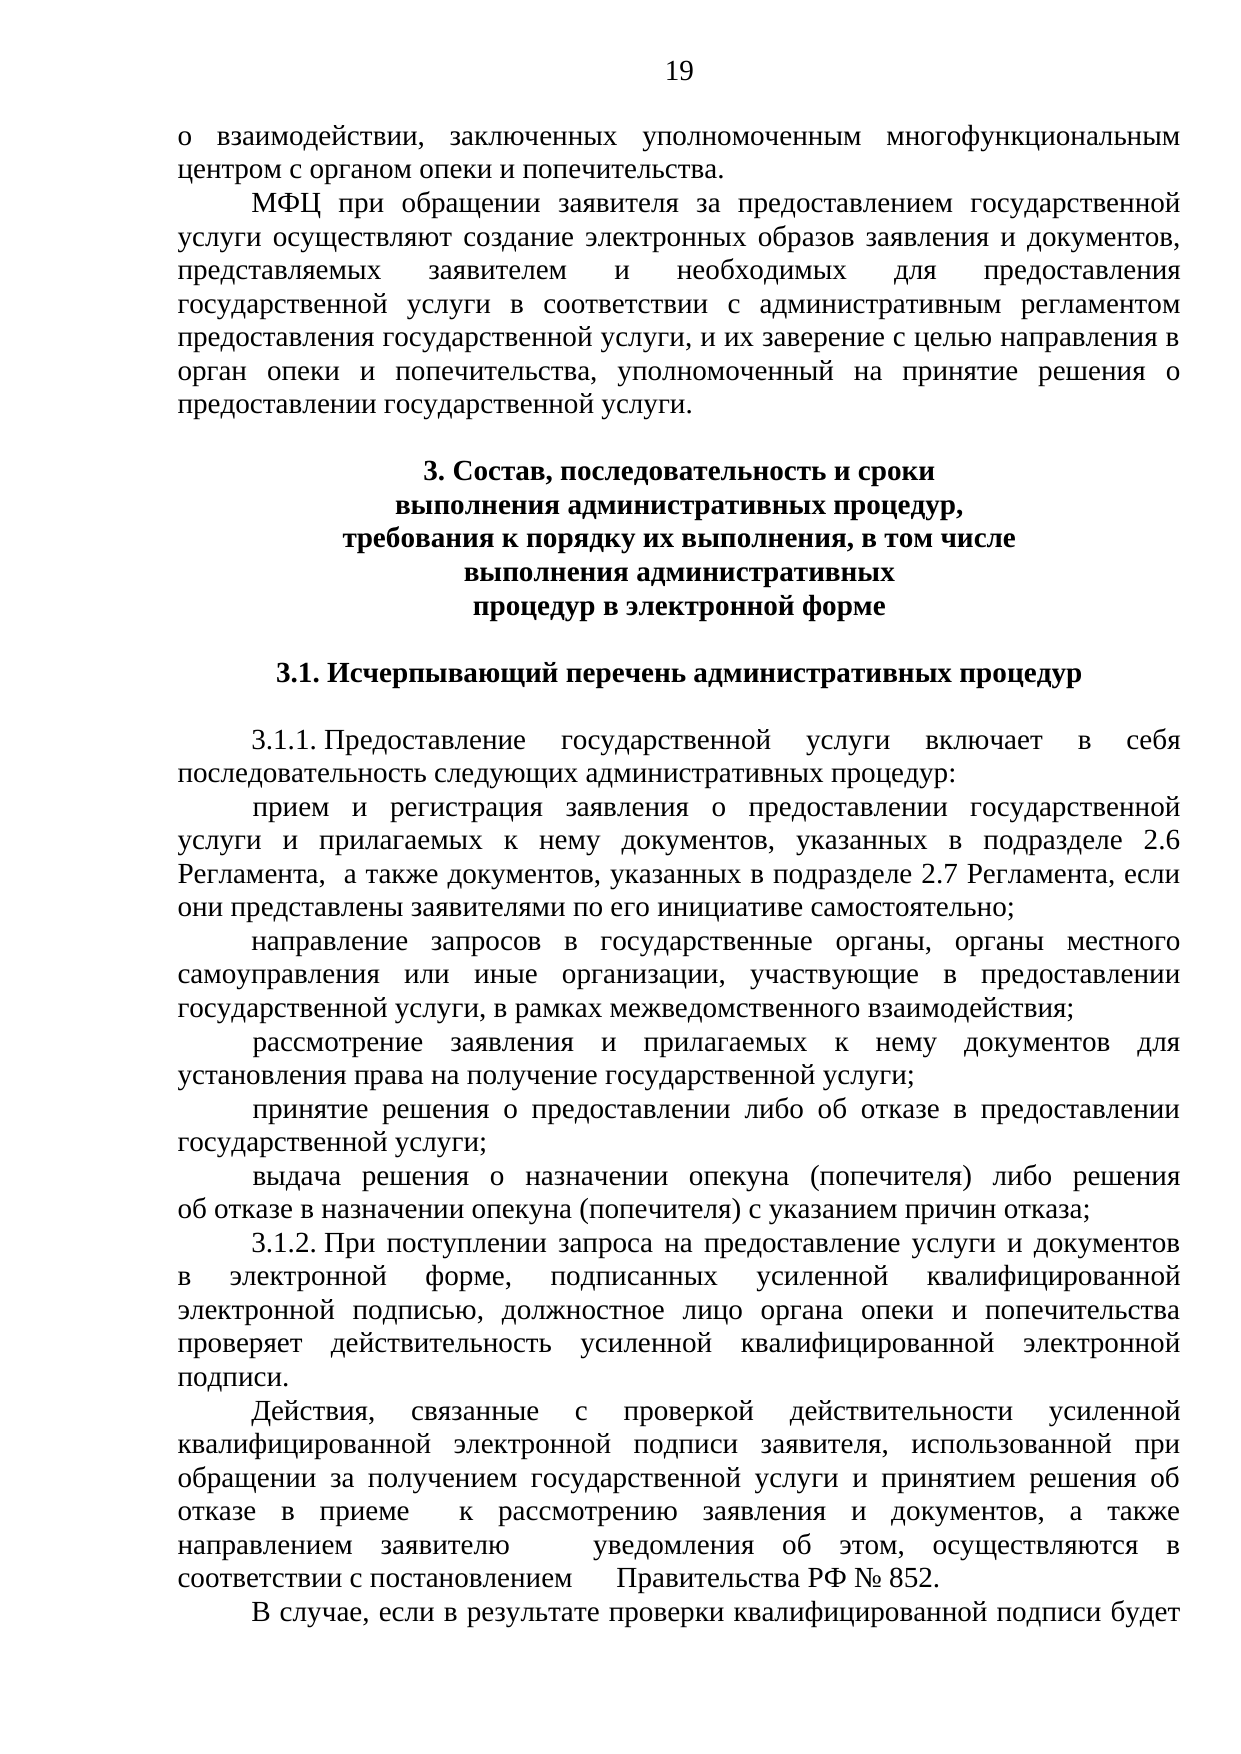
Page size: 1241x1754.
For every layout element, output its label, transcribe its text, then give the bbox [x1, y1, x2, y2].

text прием и регистрация заявления о предоставлении государственной услуги и прилагаемых к нему документов, указанных в подразделе 2.6 Регламента, а также документов, указанных в подразделе 2.7 Регламента, если они представлены заявителями по его инициативе самостоятельно; [177, 789, 1181, 923]
text процедур в электронной форме [177, 588, 1181, 621]
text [177, 118, 1181, 185]
text выполнения административных процедур, [177, 487, 1181, 521]
text 3. Состав, последовательность и сроки [177, 453, 1181, 487]
text 3.1.1. Предоставление государственной услуги включает в себя последовательность следующих административных процедур: [177, 722, 1181, 789]
text рассмотрение заявления и прилагаемых к нему документов для установления права на получение государственной услуги; [177, 1024, 1181, 1091]
text Действия, связанные с проверкой действительности усиленной квалифицированной электронной подписи заявителя, использованной при обращении за получением государственной услуги и принятием решения об отказе в приеме к рассмотрению заявления и документов, а также направлением заявителю уведомления об этом, осуществляются в соответствии с постановлением Правительства РФ № 852. [177, 1393, 1181, 1594]
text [177, 1594, 1181, 1627]
text МФЦ при обращении заявителя за предоставлением государственной услуги осуществляют создание электронных образов заявления и документов, представляемых заявителем и необходимых для предоставления государственной услуги в соответствии с административным регламентом предоставления государственной услуги, и их заверение с целью направления в орган опеки и попечительства, уполномоченный на принятие решения о предоставлении государственной услуги. [177, 185, 1181, 420]
text выдача решения о назначении опекуна (попечителя) либо решения об отказе в назначении опекуна (попечителя) с указанием причин отказа; [177, 1158, 1181, 1225]
text выполнения административных [177, 554, 1181, 588]
text 3.1. Исчерпывающий перечень административных процедур [177, 655, 1181, 688]
text 3.1.2. При поступлении запроса на предоставление услуги и документов в электронной форме, подписанных усиленной квалифицированной электронной подписью, должностное лицо органа опеки и попечительства проверяет действительность усиленной квалифицированной электронной подписи. [177, 1225, 1181, 1393]
text требования к порядку их выполнения, в том числе [177, 521, 1181, 554]
text принятие решения о предоставлении либо об отказе в предоставлении государственной услуги; [177, 1091, 1181, 1158]
text направление запросов в государственные органы, органы местного самоуправления или иные организации, участвующие в предоставлении государственной услуги, в рамках межведомственного взаимодействия; [177, 923, 1181, 1024]
